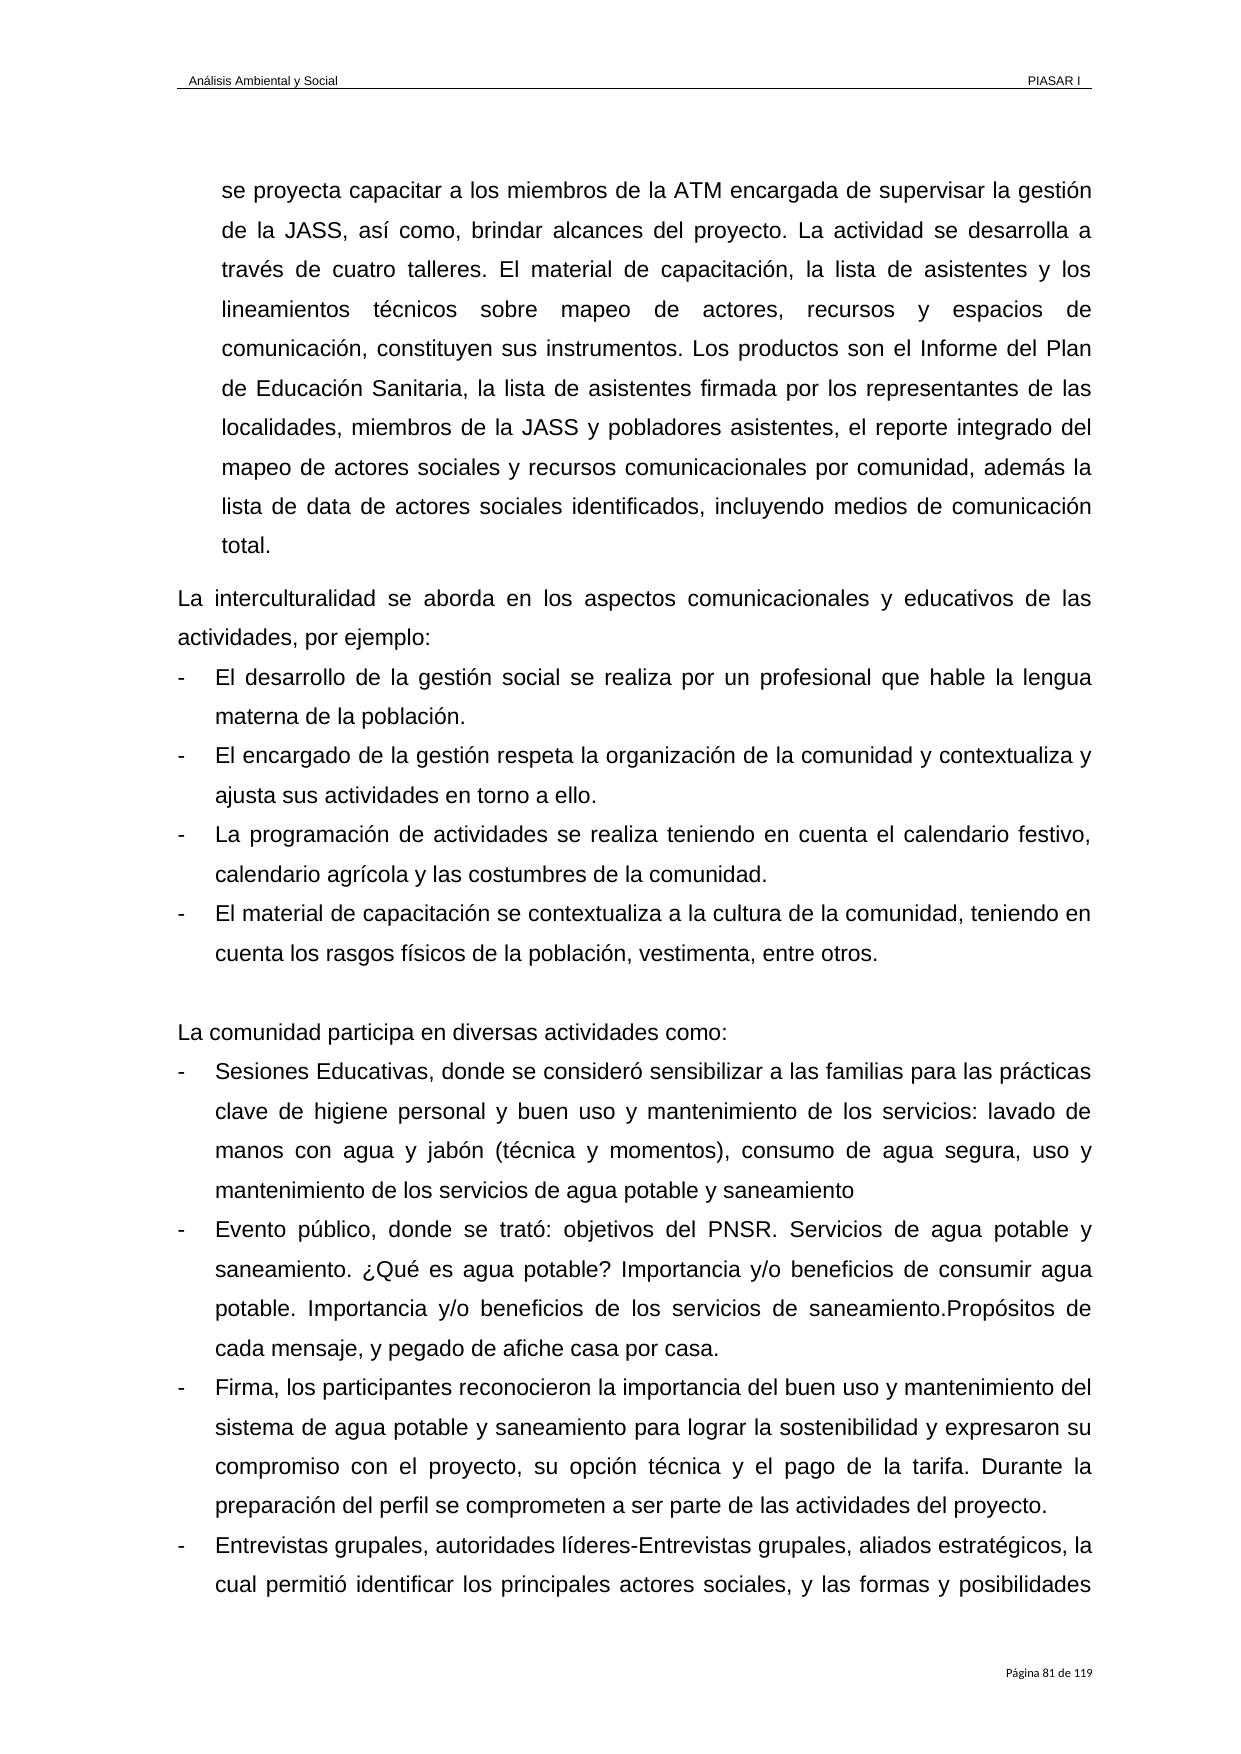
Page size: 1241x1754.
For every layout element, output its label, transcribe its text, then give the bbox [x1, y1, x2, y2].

list El desarrollo de la gestión social se realiza por un profesional que hable la lengua materna de la población. [177, 663, 1092, 729]
list El encargado de la gestión respeta la organización de la comunidad y contextualiza y ajusta sus actividades en torno a ello. [177, 742, 1092, 808]
list La programación de actividades se realiza teniendo en cuenta el calendario festivo, calendario agrícola y las costumbres de la comunidad. [177, 821, 1092, 887]
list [177, 1532, 1092, 1598]
list El material de capacitación se contextualiza a la cultura de la comunidad, teniendo en cuenta los rasgos físicos de la población, vestimenta, entre otros. [177, 900, 1092, 966]
list Sesiones Educativas, donde se consideró sensibilizar a las familias para las prácticas clave de higiene personal y buen uso y mantenimiento de los servicios: lavado de manos con agua y jabón (técnica y momentos), consumo de agua segura, uso y mantenimiento de los servicios de agua potable y saneamiento [177, 1058, 1092, 1203]
text La comunidad participa en diversas actividades como: [177, 1019, 1092, 1045]
text La interculturalidad se aborda en los aspectos comunicacionales y educativos de las actividades, por ejemplo: [177, 584, 1092, 650]
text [221, 177, 1092, 559]
list Firma, los participantes reconocieron la importancia del buen uso y mantenimiento del sistema de agua potable y saneamiento para lograr la sostenibilidad y expresaron su compromiso con el proyecto, su opción técnica y el pago de la tarifa. Durante la preparación del perfil se comprometen a ser parte de las actividades del proyecto. [177, 1374, 1092, 1519]
list Evento público, donde se trató: objetivos del PNSR. Servicios de agua potable y saneamiento. ¿Qué es agua potable? Importancia y/o beneficios de consumir agua potable. Importancia y/o beneficios de los servicios de saneamiento.Propósitos de cada mensaje, y pegado de afiche casa por casa. [177, 1216, 1092, 1361]
